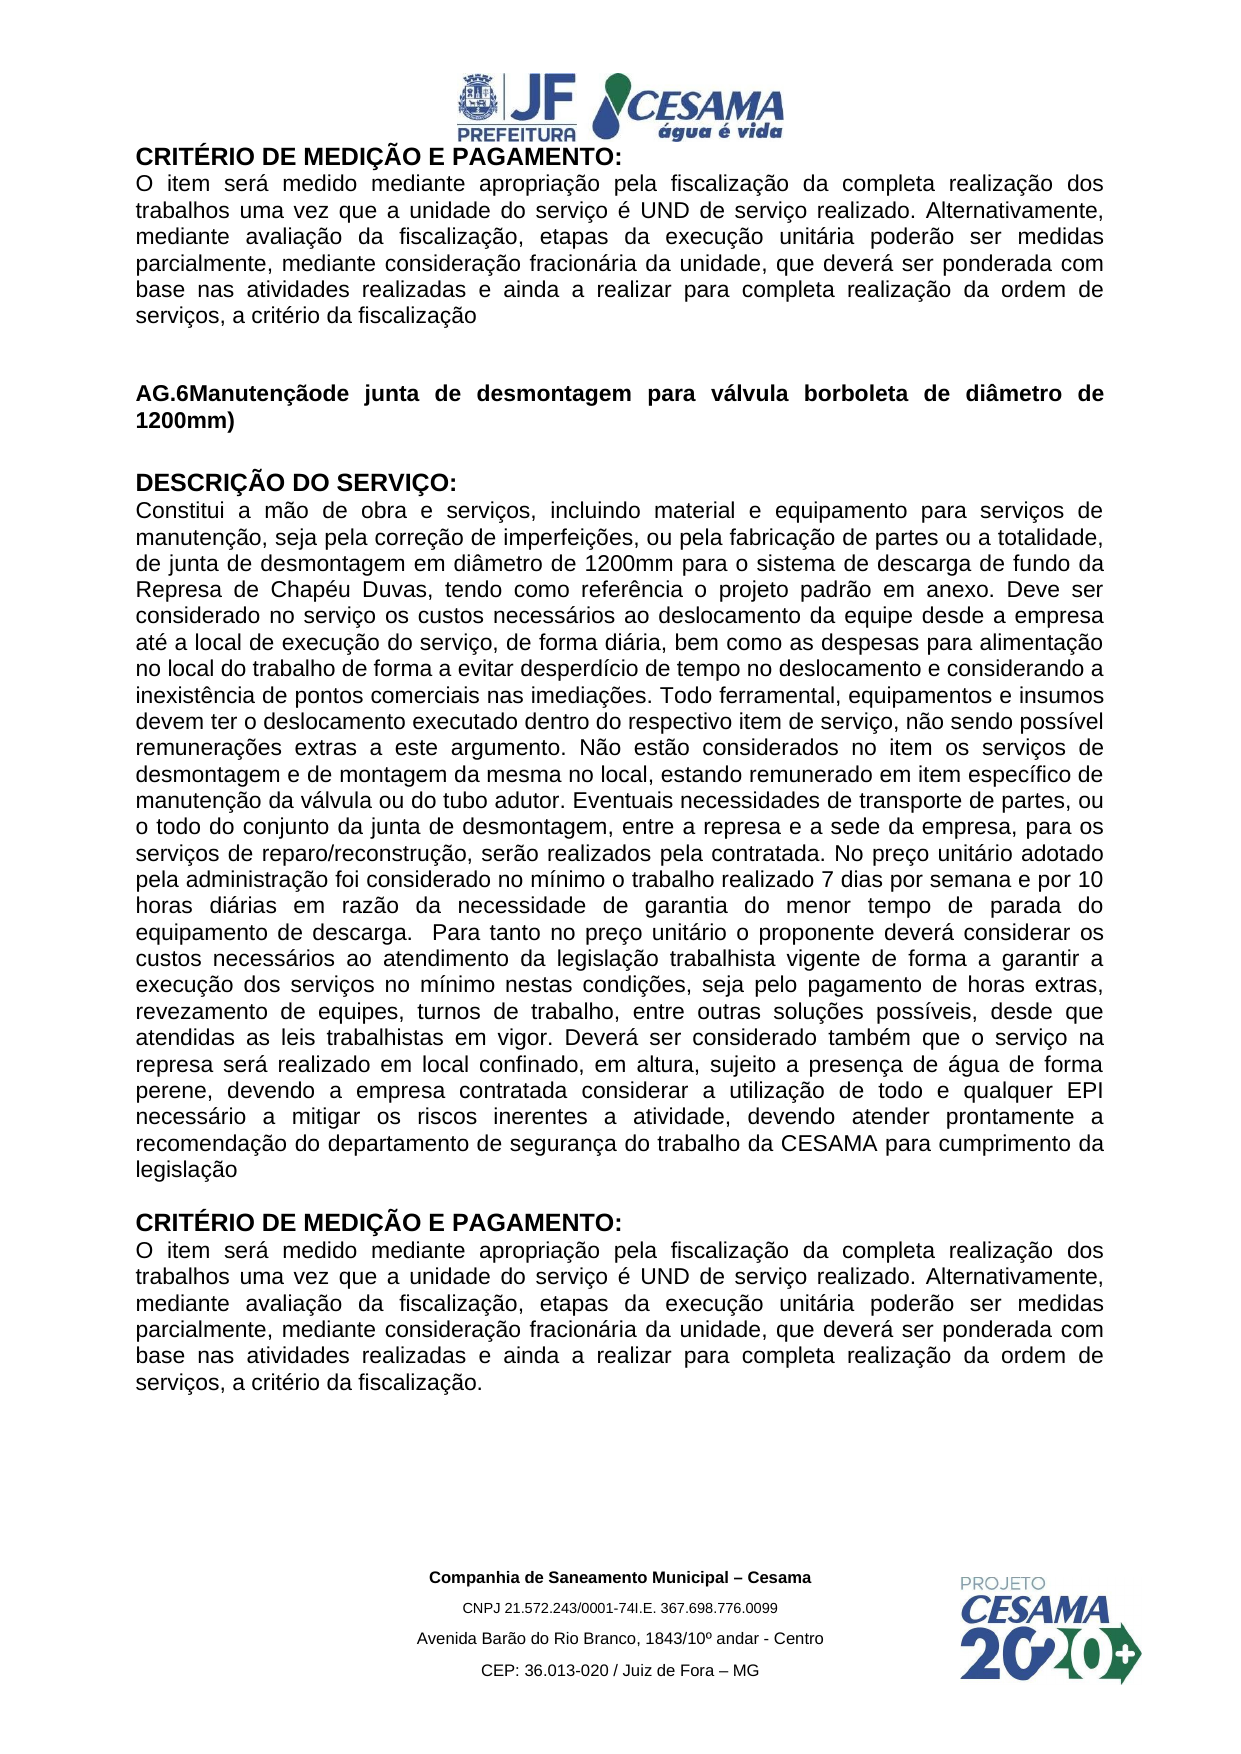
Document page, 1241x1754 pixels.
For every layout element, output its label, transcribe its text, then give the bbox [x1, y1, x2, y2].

picture [457, 73, 784, 142]
text Constitui a mão de obra e serviços, incluindo material e equipamento para serviços de manutenção, seja pela correção de imperfeições, ou pela fabricação de partes ou a totalidade, de junta de desmontagem em diâmetro de 1200mm para o sistema de descarga de fundo da Represa de Chapéu Duvas, tendo como referência o projeto padrão em anexo. Deve ser considerado no serviço os custos necessários ao deslocamento da equipe desde a empresa até a local de execução do serviço, de forma diária, bem como as despesas para alimentação no local do trabalho de forma a evitar desperdício de tempo no deslocamento e considerando a inexistência de pontos comerciais nas imediações. Todo ferramental, equipamentos e insumos devem ter o deslocamento executado dentro do respectivo item de serviço, não sendo possível remunerações extras a este argumento. Não estão considerados no item os serviços de desmontagem e de montagem da mesma no local, estando remunerado em item específico de manutenção da válvula ou do tubo adutor. Eventuais necessidades de transporte de partes, ou o todo do conjunto da junta de desmontagem, entre a represa e a sede da empresa, para os serviços de reparo/reconstrução, serão realizados pela contratada. No preço unitário adotado pela administração foi considerado no mínimo o trabalho realizado 7 dias por semana e por 10 horas diárias em razão da necessidade de garantia do menor tempo de parada do equipamento de descarga. Para tanto no preço unitário o proponente deverá considerar os custos necessários ao atendimento da legislação trabalhista vigente de forma a garantir a execução dos serviços no mínimo nestas condições, seja pelo pagamento de horas extras, revezamento de equipes, turnos de trabalho, entre outras soluções possíveis, desde que atendidas as leis trabalhistas em vigor. Deverá ser considerado também que o serviço na represa será realizado em local confinado, em altura, sujeito a presença de água de forma perene, devendo a empresa contratada considerar a utilização de todo e qualquer EPI necessário a mitigar os riscos inerentes a atividade, devendo atender prontamente a recomendação do departamento de segurança do trabalho da CESAMA para cumprimento da legislação [135, 497, 1105, 1182]
text CRITÉRIO DE MEDIÇÃO E PAGAMENTO: [135, 1208, 1105, 1237]
picture [960, 1577, 1142, 1685]
text O item será medido mediante apropriação pela fiscalização da completa realização dos trabalhos uma vez que a unidade do serviço é UND de serviço realizado. Alternativamente, mediante avaliação da fiscalização, etapas da execução unitária poderão ser medidas parcialmente, mediante consideração fracionária da unidade, que deverá ser ponderada com base nas atividades realizadas e ainda a realizar para completa realização da ordem de serviços, a critério da fiscalização. [135, 1237, 1105, 1395]
text CRITÉRIO DE MEDIÇÃO E PAGAMENTO: [135, 142, 1105, 170]
text DESCRIÇÃO DO SERVIÇO: [135, 468, 1105, 497]
text O item será medido mediante apropriação pela fiscalização da completa realização dos trabalhos uma vez que a unidade do serviço é UND de serviço realizado. Alternativamente, mediante avaliação da fiscalização, etapas da execução unitária poderão ser medidas parcialmente, mediante consideração fracionária da unidade, que deverá ser ponderada com base nas atividades realizadas e ainda a realizar para completa realização da ordem de serviços, a critério da fiscalização [135, 170, 1105, 328]
text AG.6Manutençãode junta de desmontagem para válvula borboleta de diâmetro de 1200mm) [135, 380, 1105, 433]
